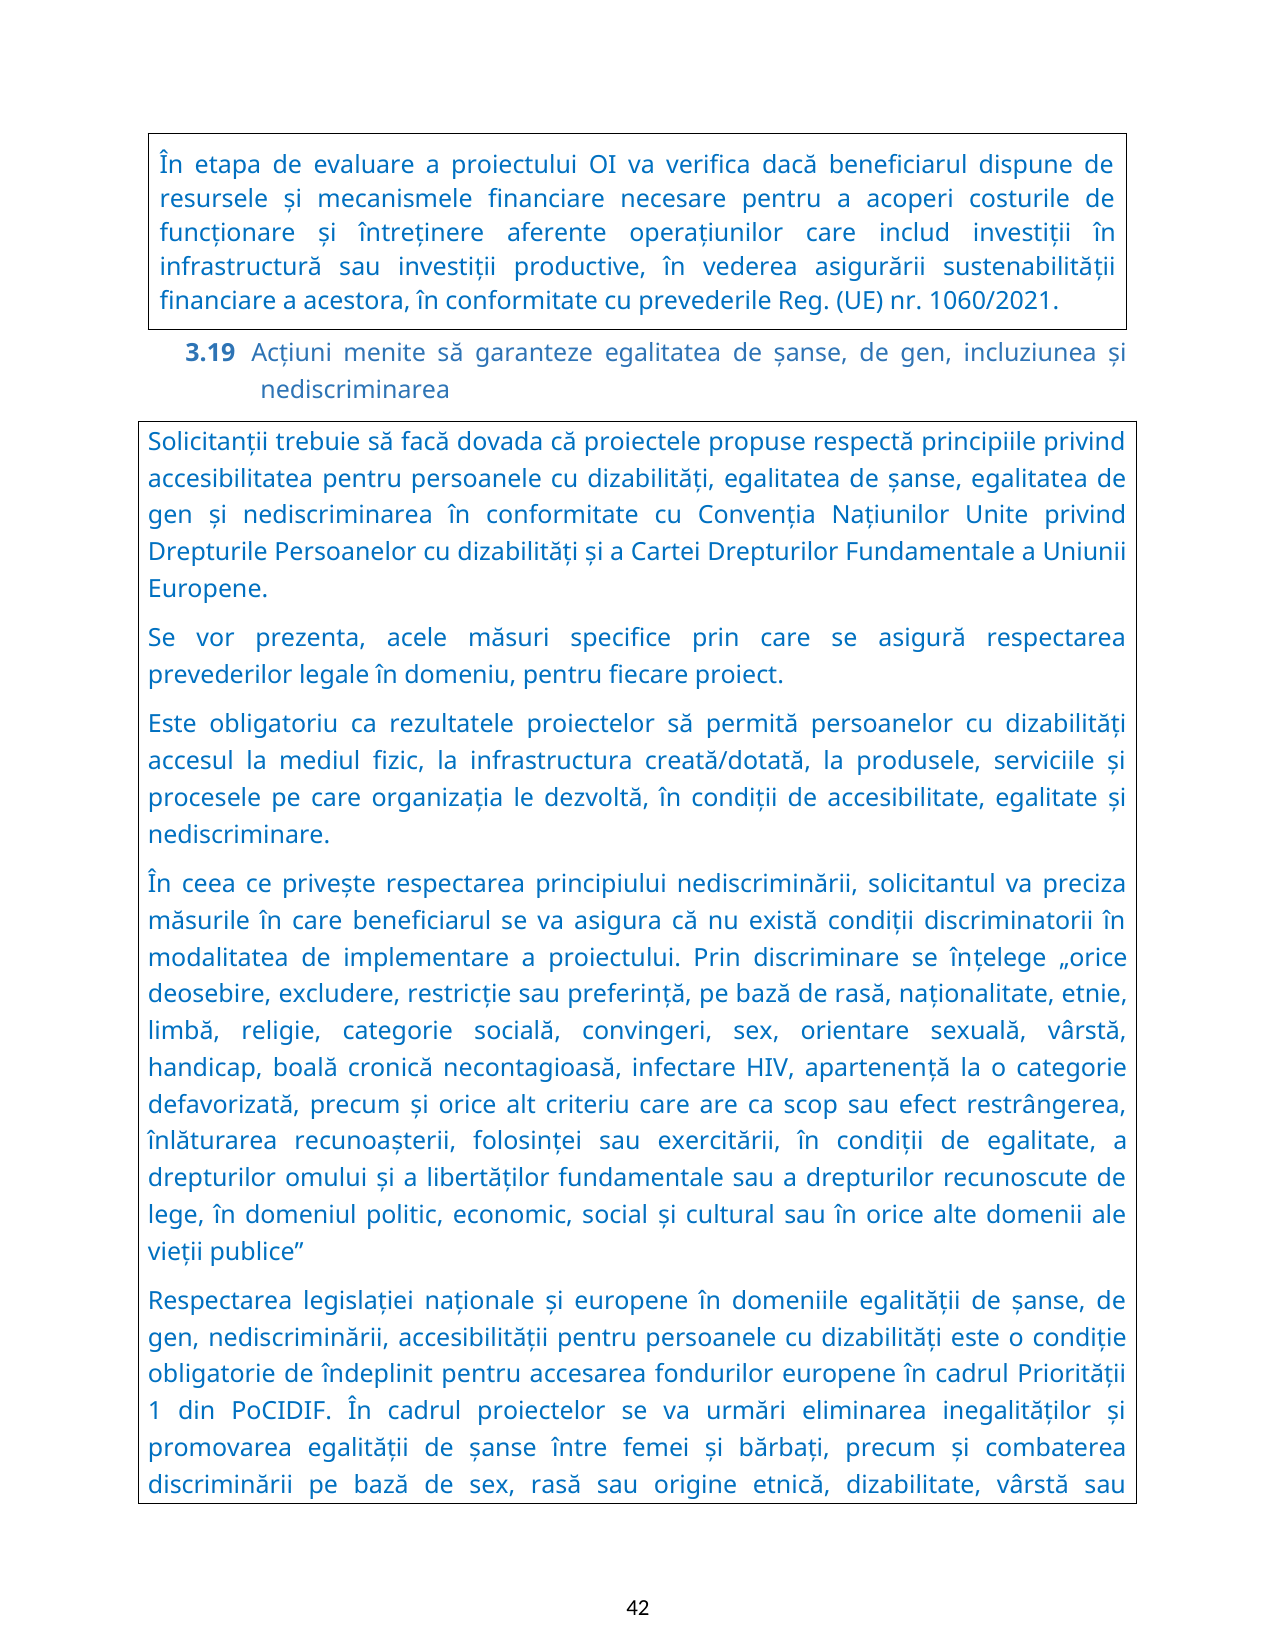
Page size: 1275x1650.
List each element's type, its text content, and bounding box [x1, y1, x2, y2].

text Se vor prezenta, acele măsuri specifice prin care se asigură respectarea prevederilor legale în domeniu, pentru fiecare proiect. [139, 617, 1136, 691]
text În ceea ce privește respectarea principiului nediscriminării, solicitantul va preciza măsurile în care beneficiarul se va asigura că nu există condiții discriminatorii în modalitatea de implementare a proiectului. Prin discriminare se înţelege „orice deosebire, excludere, restricţie sau preferinţă, pe bază de rasă, naţionalitate, etnie, limbă, religie, categorie socială, convingeri, sex, orientare sexuală, vârstă, handicap, boală cronică necontagioasă, infectare HIV, apartenenţă la o categorie defavorizată, precum şi orice alt criteriu care are ca scop sau efect restrângerea, înlăturarea recunoaşterii, folosinţei sau exercitării, în condiţii de egalitate, a drepturilor omului şi a libertăţilor fundamentale sau a drepturilor recunoscute de lege, în domeniul politic, economic, social şi cultural sau în orice alte domenii ale vieţii publice” [139, 862, 1136, 1267]
text Este obligatoriu ca rezultatele proiectelor să permită persoanelor cu dizabilități accesul la mediul fizic, la infrastructura creată/dotată, la produsele, serviciile și procesele pe care organizația le dezvoltă, în condiții de accesibilitate, egalitate și nediscriminare. [139, 703, 1136, 850]
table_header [149, 134, 1126, 329]
subtitle Acțiuni menite să garanteze egalitatea de șanse, de gen, incluziunea și nediscriminarea [185, 334, 1127, 405]
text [139, 1279, 1136, 1503]
text Solicitanții trebuie să facă dovada că proiectele propuse respectă principiile privind accesibilitatea pentru persoanele cu dizabilități, egalitatea de șanse, egalitatea de gen şi nediscriminarea în conformitate cu Convenția Națiunilor Unite privind Drepturile Persoanelor cu dizabilități și a Cartei Drepturilor Fundamentale a Uniunii Europene. [139, 422, 1136, 605]
